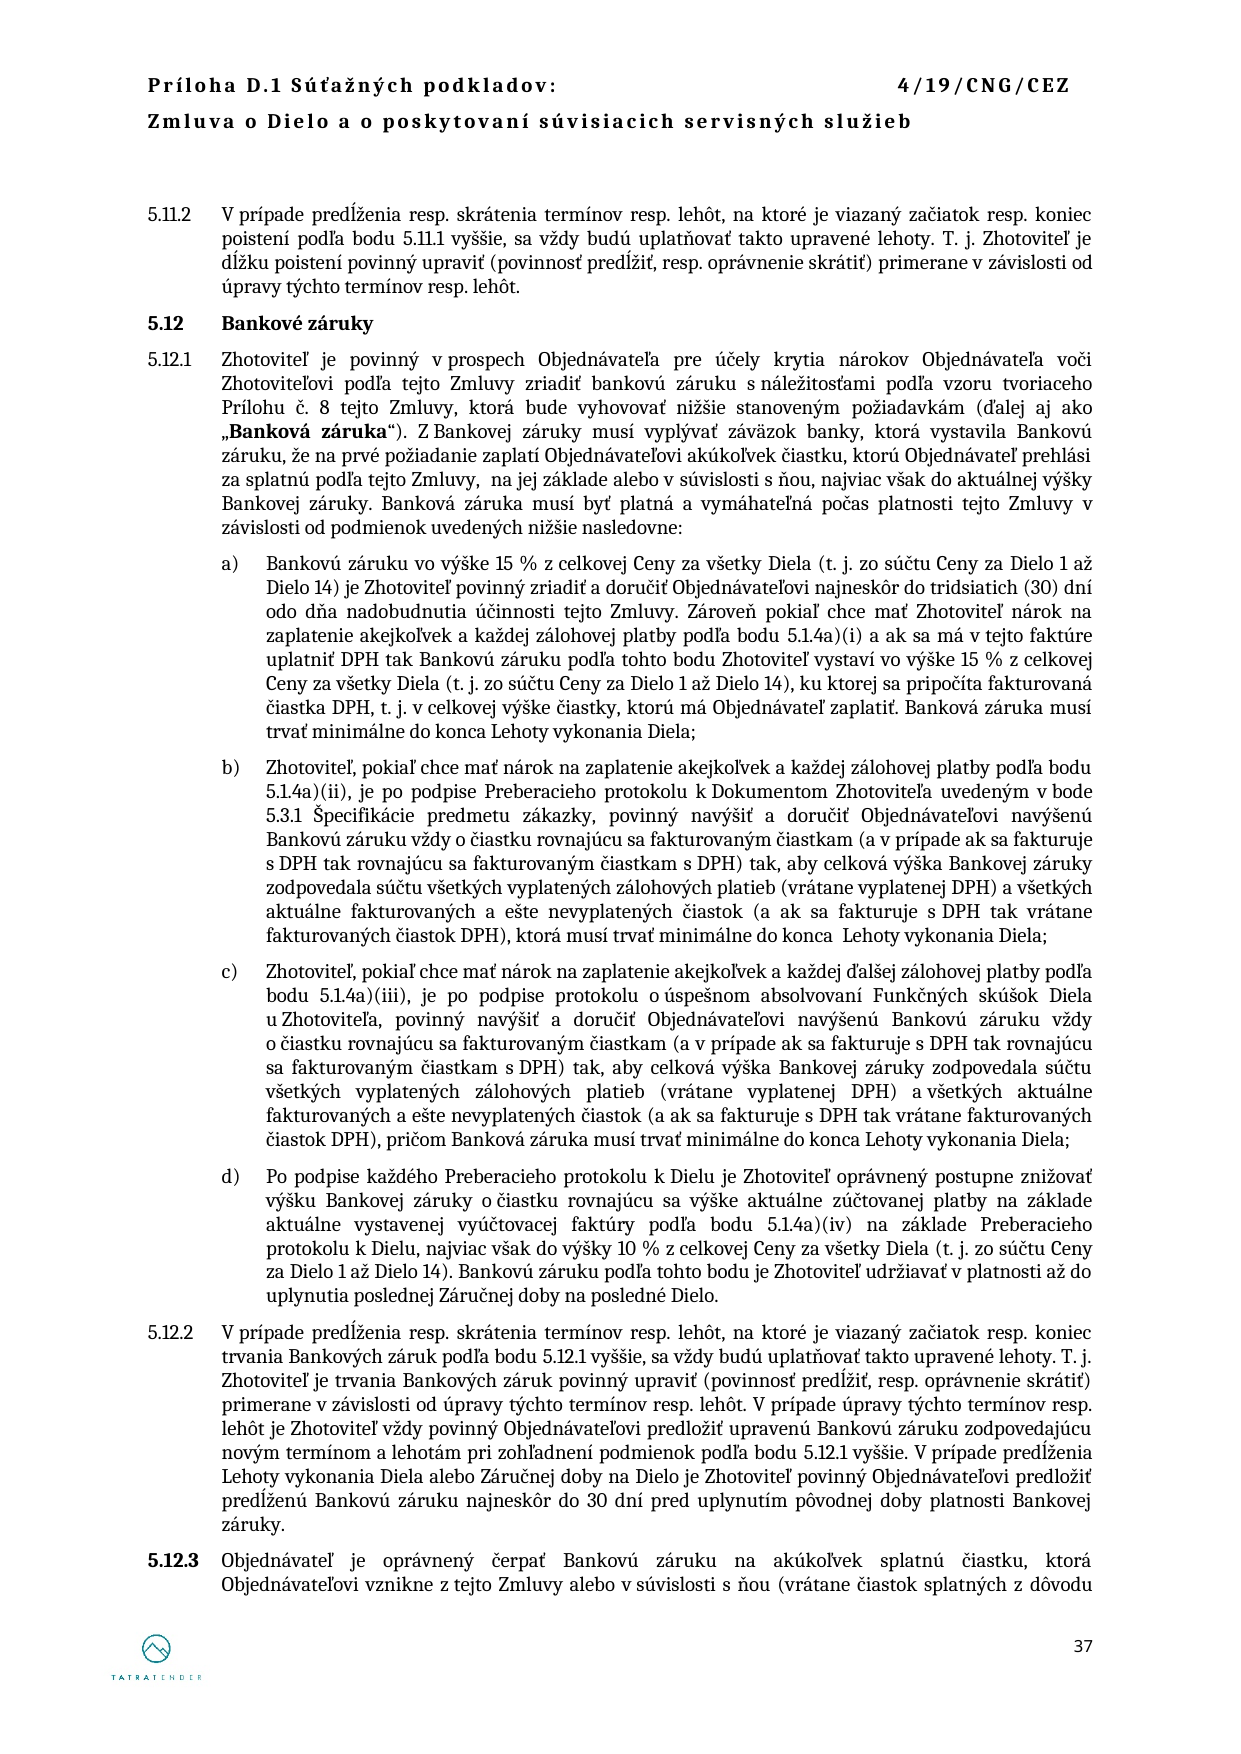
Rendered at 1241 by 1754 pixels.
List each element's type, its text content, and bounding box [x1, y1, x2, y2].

list V prípade predĺženia resp. skrátenia termínov resp. lehôt, na ktoré je viazaný začiatok resp. koniec poistení podľa bodu 5.11.1 vyššie, sa vždy budú uplatňovať takto upravené lehoty. T. j. Zhotoviteľ je dĺžku poistení povinný upraviť (povinnosť predĺžiť, resp. oprávnenie skrátiť) primerane v závislosti od úpravy týchto termínov resp. lehôt. [148, 203, 1093, 299]
list Zhotoviteľ, pokiaľ chce mať nárok na zaplatenie akejkoľvek a každej zálohovej platby podľa bodu 5.1.4a)(ii), je po podpise Preberacieho protokolu k Dokumentom Zhotoviteľa uvedeným v bode 5.3.1 Špecifikácie predmetu zákazky, povinný navýšiť a doručiť Objednávateľovi navýšenú Bankovú záruku vždy o čiastku rovnajúcu sa fakturovaným čiastkam (a v prípade ak sa fakturuje s DPH tak rovnajúcu sa fakturovaným čiastkam s DPH) tak, aby celková výška Bankovej záruky zodpovedala súčtu všetkých vyplatených zálohových platieb (vrátane vyplatenej DPH) a všetkých aktuálne fakturovaných a ešte nevyplatených čiastok (a ak sa fakturuje s DPH tak vrátane fakturovaných čiastok DPH), ktorá musí trvať minimálne do konca Lehoty vykonania Diela; [221, 756, 1093, 948]
list Bankovú záruku vo výške 15 % z celkovej Ceny za všetky Diela (t. j. zo súčtu Ceny za Dielo 1 až Dielo 14) je Zhotoviteľ povinný zriadiť a doručiť Objednávateľovi najneskôr do tridsiatich (30) dní odo dňa nadobudnutia účinnosti tejto Zmluvy. Zároveň pokiaľ chce mať Zhotoviteľ nárok na zaplatenie akejkoľvek a každej zálohovej platby podľa bodu 5.1.4a)(i) a ak sa má v tejto faktúre uplatniť DPH tak Bankovú záruku podľa tohto bodu Zhotoviteľ vystaví vo výške 15 % z celkovej Ceny za všetky Diela (t. j. zo súčtu Ceny za Dielo 1 až Dielo 14), ku ktorej sa pripočíta fakturovaná čiastka DPH, t. j. v celkovej výške čiastky, ktorú má Objednávateľ zaplatiť. Banková záruka musí trvať minimálne do konca Lehoty vykonania Diela; [221, 552, 1093, 743]
list Zhotoviteľ, pokiaľ chce mať nárok na zaplatenie akejkoľvek a každej ďalšej zálohovej platby podľa bodu 5.1.4a)(iii), je po podpise protokolu o úspešnom absolvovaní Funkčných skúšok Diela u Zhotoviteľa, povinný navýšiť a doručiť Objednávateľovi navýšenú Bankovú záruku vždy o čiastku rovnajúcu sa fakturovaným čiastkam (a v prípade ak sa fakturuje s DPH tak rovnajúcu sa fakturovaným čiastkam s DPH) tak, aby celková výška Bankovej záruky zodpovedala súčtu všetkých vyplatených zálohových platieb (vrátane vyplatenej DPH) a všetkých aktuálne fakturovaných a ešte nevyplatených čiastok (a ak sa fakturuje s DPH tak vrátane fakturovaných čiastok DPH), pričom Banková záruka musí trvať minimálne do konca Lehoty vykonania Diela; [221, 960, 1093, 1152]
list V prípade predĺženia resp. skrátenia termínov resp. lehôt, na ktoré je viazaný začiatok resp. koniec trvania Bankových záruk podľa bodu 5.12.1 vyššie, sa vždy budú uplatňovať takto upravené lehoty. T. j. Zhotoviteľ je trvania Bankových záruk povinný upraviť (povinnosť predĺžiť, resp. oprávnenie skrátiť) primerane v závislosti od úpravy týchto termínov resp. lehôt. V prípade úpravy týchto termínov resp. lehôt je Zhotoviteľ vždy povinný Objednávateľovi predložiť upravenú Bankovú záruku zodpovedajúcu novým termínom a lehotám pri zohľadnení podmienok podľa bodu 5.12.1 vyššie. V prípade predĺženia Lehoty vykonania Diela alebo Záručnej doby na Dielo je Zhotoviteľ povinný Objednávateľovi predložiť predĺženú Bankovú záruku najneskôr do 30 dní pred uplynutím pôvodnej doby platnosti Bankovej záruky. [148, 1321, 1093, 1536]
list Bankové záruky [148, 311, 1093, 335]
list Po podpise každého Preberacieho protokolu k Dielu je Zhotoviteľ oprávnený postupne znižovať výšku Bankovej záruky o čiastku rovnajúcu sa výške aktuálne zúčtovanej platby na základe aktuálne vystavenej vyúčtovacej faktúry podľa bodu 5.1.4a)(iv) na základe Preberacieho protokolu k Dielu, najviac však do výšky 10 % z celkovej Ceny za všetky Diela (t. j. zo súčtu Ceny za Dielo 1 až Dielo 14). Bankovú záruku podľa tohto bodu je Zhotoviteľ udržiavať v platnosti až do uplynutia poslednej Záručnej doby na posledné Dielo. [221, 1164, 1093, 1308]
list Zhotoviteľ je povinný v prospech Objednávateľa pre účely krytia nárokov Objednávateľa voči Zhotoviteľovi podľa tejto Zmluvy zriadiť bankovú záruku s náležitosťami podľa vzoru tvoriaceho Prílohu č. 8 tejto Zmluvy, ktorá bude vyhovovať nižšie stanoveným požiadavkám (ďalej aj ako „Banková záruka“). Z Bankovej záruky musí vyplývať záväzok banky, ktorá vystavila Bankovú záruku, že na prvé požiadanie zaplatí Objednávateľovi akúkoľvek čiastku, ktorú Objednávateľ prehlási za splatnú podľa tejto Zmluvy, na jej základe alebo v súvislosti s ňou, najviac však do aktuálnej výšky Bankovej záruky. Banková záruka musí byť platná a vymáhateľná počas platnosti tejto Zmluvy v závislosti od podmienok uvedených nižšie nasledovne: [148, 348, 1093, 539]
picture [90, 1610, 222, 1704]
